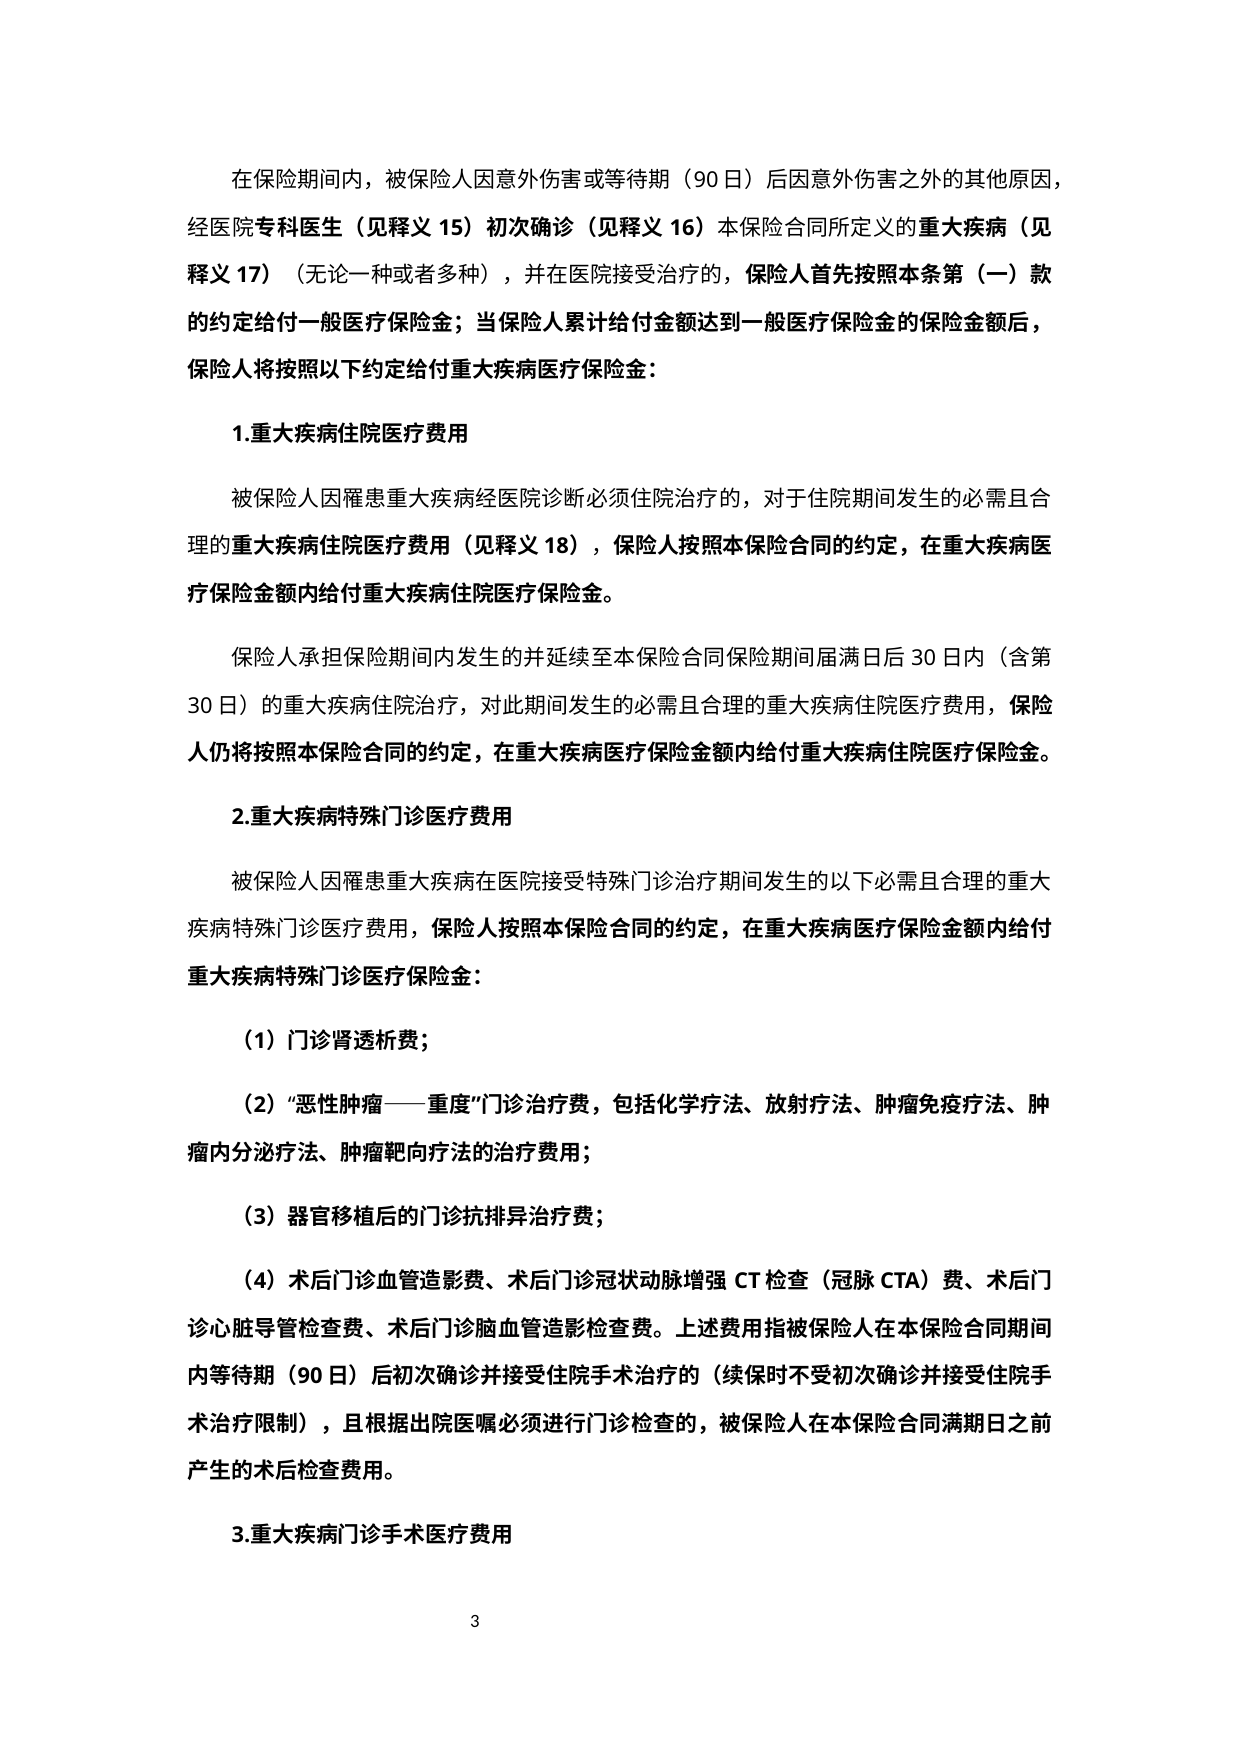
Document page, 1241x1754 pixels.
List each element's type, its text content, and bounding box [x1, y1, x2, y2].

text （3）器官移植后的门诊抗排异治疗费； [187, 1199, 1053, 1231]
text 在保险期间内，被保险人因意外伤害或等待期（90日）后因意外伤害之外的其他原因，经医院专科医生（见释义15）初次确诊（见释义16）本保险合同所定义的重大疾病（见释义17）（无论一种或者多种），并在医院接受治疗的，保险人首先按照本条第（一）款的约定给付一般医疗保险金；当保险人累计给付金额达到一般医疗保险金的保险金额后，保险人将按照以下约定给付重大疾病医疗保险金： [187, 162, 1053, 384]
text （1）门诊肾透析费； [187, 1023, 1053, 1054]
text （2）“恶性肿瘤——重度”门诊治疗费，包括化学疗法、放射疗法、肿瘤免疫疗法、肿瘤内分泌疗法、肿瘤靶向疗法的治疗费用； [187, 1087, 1053, 1166]
text 被保险人因罹患重大疾病在医院接受特殊门诊治疗期间发生的以下必需且合理的重大疾病特殊门诊医疗费用，保险人按照本保险合同的约定，在重大疾病医疗保险金额内给付重大疾病特殊门诊医疗保险金： [187, 864, 1053, 990]
text 2.重大疾病特殊门诊医疗费用 [187, 799, 1053, 831]
text 保险人承担保险期间内发生的并延续至本保险合同保险期间届满日后30日内（含第30日）的重大疾病住院治疗，对此期间发生的必需且合理的重大疾病住院医疗费用，保险人仍将按照本保险合同的约定，在重大疾病医疗保险金额内给付重大疾病住院医疗保险金。 [187, 640, 1053, 767]
text （4）术后门诊血管造影费、术后门诊冠状动脉增强CT检查（冠脉CTA）费、术后门诊心脏导管检查费、术后门诊脑血管造影检查费。上述费用指被保险人在本保险合同期间内等待期（90日）后初次确诊并接受住院手术治疗的（续保时不受初次确诊并接受住院手术治疗限制），且根据出院医嘱必须进行门诊检查的，被保险人在本保险合同满期日之前产生的术后检查费用。 [187, 1263, 1053, 1485]
text 1.重大疾病住院医疗费用 [187, 416, 1053, 448]
text 被保险人因罹患重大疾病经医院诊断必须住院治疗的，对于住院期间发生的必需且合理的重大疾病住院医疗费用（见释义18），保险人按照本保险合同的约定，在重大疾病医疗保险金额内给付重大疾病住院医疗保险金。 [187, 481, 1053, 607]
text 3.重大疾病门诊手术医疗费用 [187, 1517, 1053, 1549]
